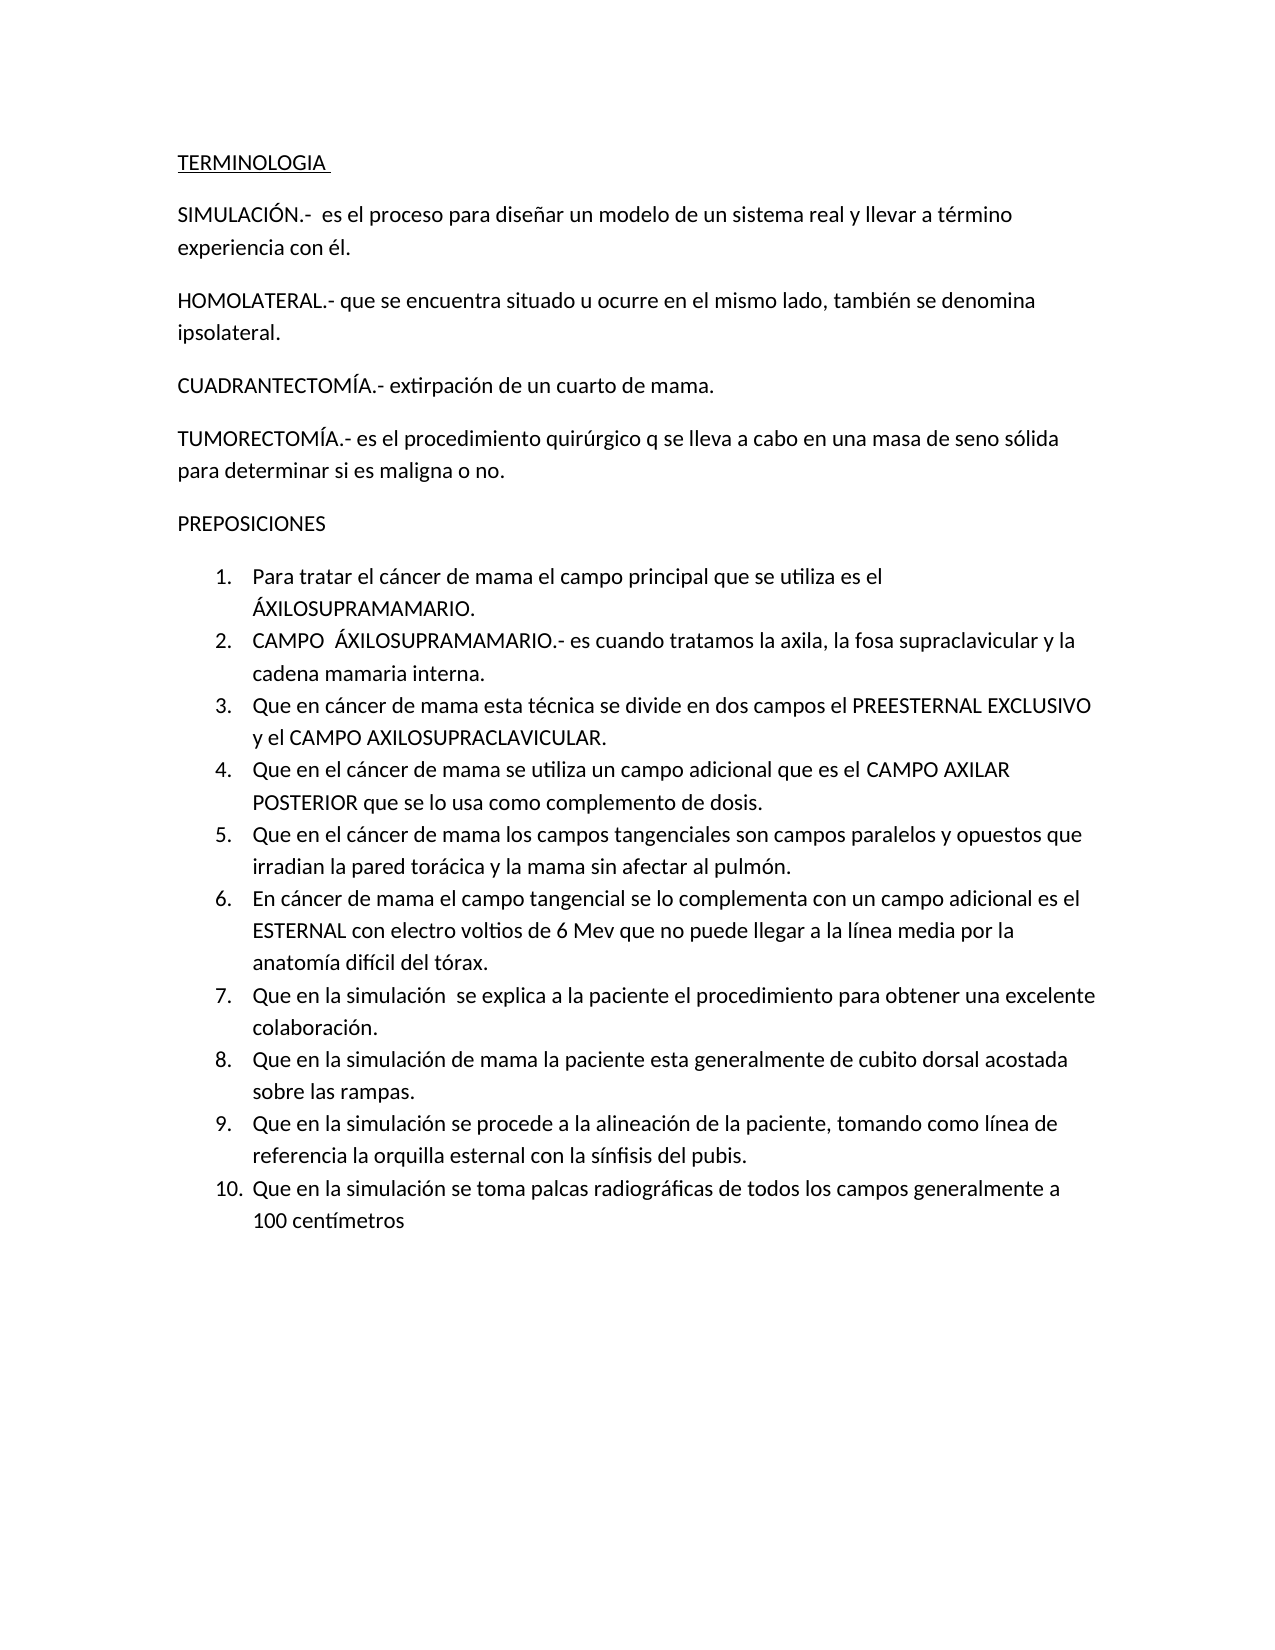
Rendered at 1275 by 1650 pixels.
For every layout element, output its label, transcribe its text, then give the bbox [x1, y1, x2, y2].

text HOMOLATERAL.- que se encuentra situado u ocurre en el mismo lado, también se denomina ipsolateral. [177, 286, 1098, 346]
list Que en la simulación se toma palcas radiográficas de todos los campos generalmente a [215, 1174, 1098, 1202]
list Que en cáncer de mama esta técnica se divide en dos campos el PREESTERNAL EXCLUSIVO y el CAMPO AXILOSUPRACLAVICULAR. [215, 691, 1098, 751]
list Que en el cáncer de mama se utiliza un campo adicional que es el CAMPO AXILAR POSTERIOR que se lo usa como complemento de dosis. [215, 755, 1098, 816]
list Que en la simulación se procede a la alineación de la paciente, tomando como línea de referencia la orquilla esternal con la sínfisis del pubis. [215, 1109, 1098, 1170]
text TUMORECTOMÍA.- es el procedimiento quirúrgico q se lleva a cabo en una masa de seno sólida para determinar si es maligna o no. [177, 424, 1098, 484]
list Que en el cáncer de mama los campos tangenciales son campos paralelos y opuestos que irradian la pared torácica y la mama sin afectar al pulmón. [215, 820, 1098, 880]
list Que en la simulación se explica a la paciente el procedimiento para obtener una excelente colaboración. [215, 981, 1098, 1041]
text SIMULACIÓN.- es el proceso para diseñar un modelo de un sistema real y llevar a término experiencia con él. [177, 201, 1098, 261]
list CAMPO ÁXILOSUPRAMAMARIO.- es cuando tratamos la axila, la fosa supraclavicular y la cadena mamaria interna. [215, 627, 1098, 687]
text CUADRANTECTOMÍA.- extirpación de un cuarto de mama. [177, 371, 1098, 399]
list 100 centímetros [252, 1206, 1098, 1234]
list En cáncer de mama el campo tangencial se lo complementa con un campo adicional es el ESTERNAL con electro voltios de 6 Mev que no puede llegar a la línea media por la anatomía difícil del tórax. [215, 884, 1098, 977]
text PREPOSICIONES [177, 509, 1098, 537]
list Que en la simulación de mama la paciente esta generalmente de cubito dorsal acostada sobre las rampas. [215, 1045, 1098, 1105]
text TERMINOLOGIA [177, 148, 1098, 176]
list Para tratar el cáncer de mama el campo principal que se utiliza es el ÁXILOSUPRAMAMARIO. [215, 562, 1098, 622]
